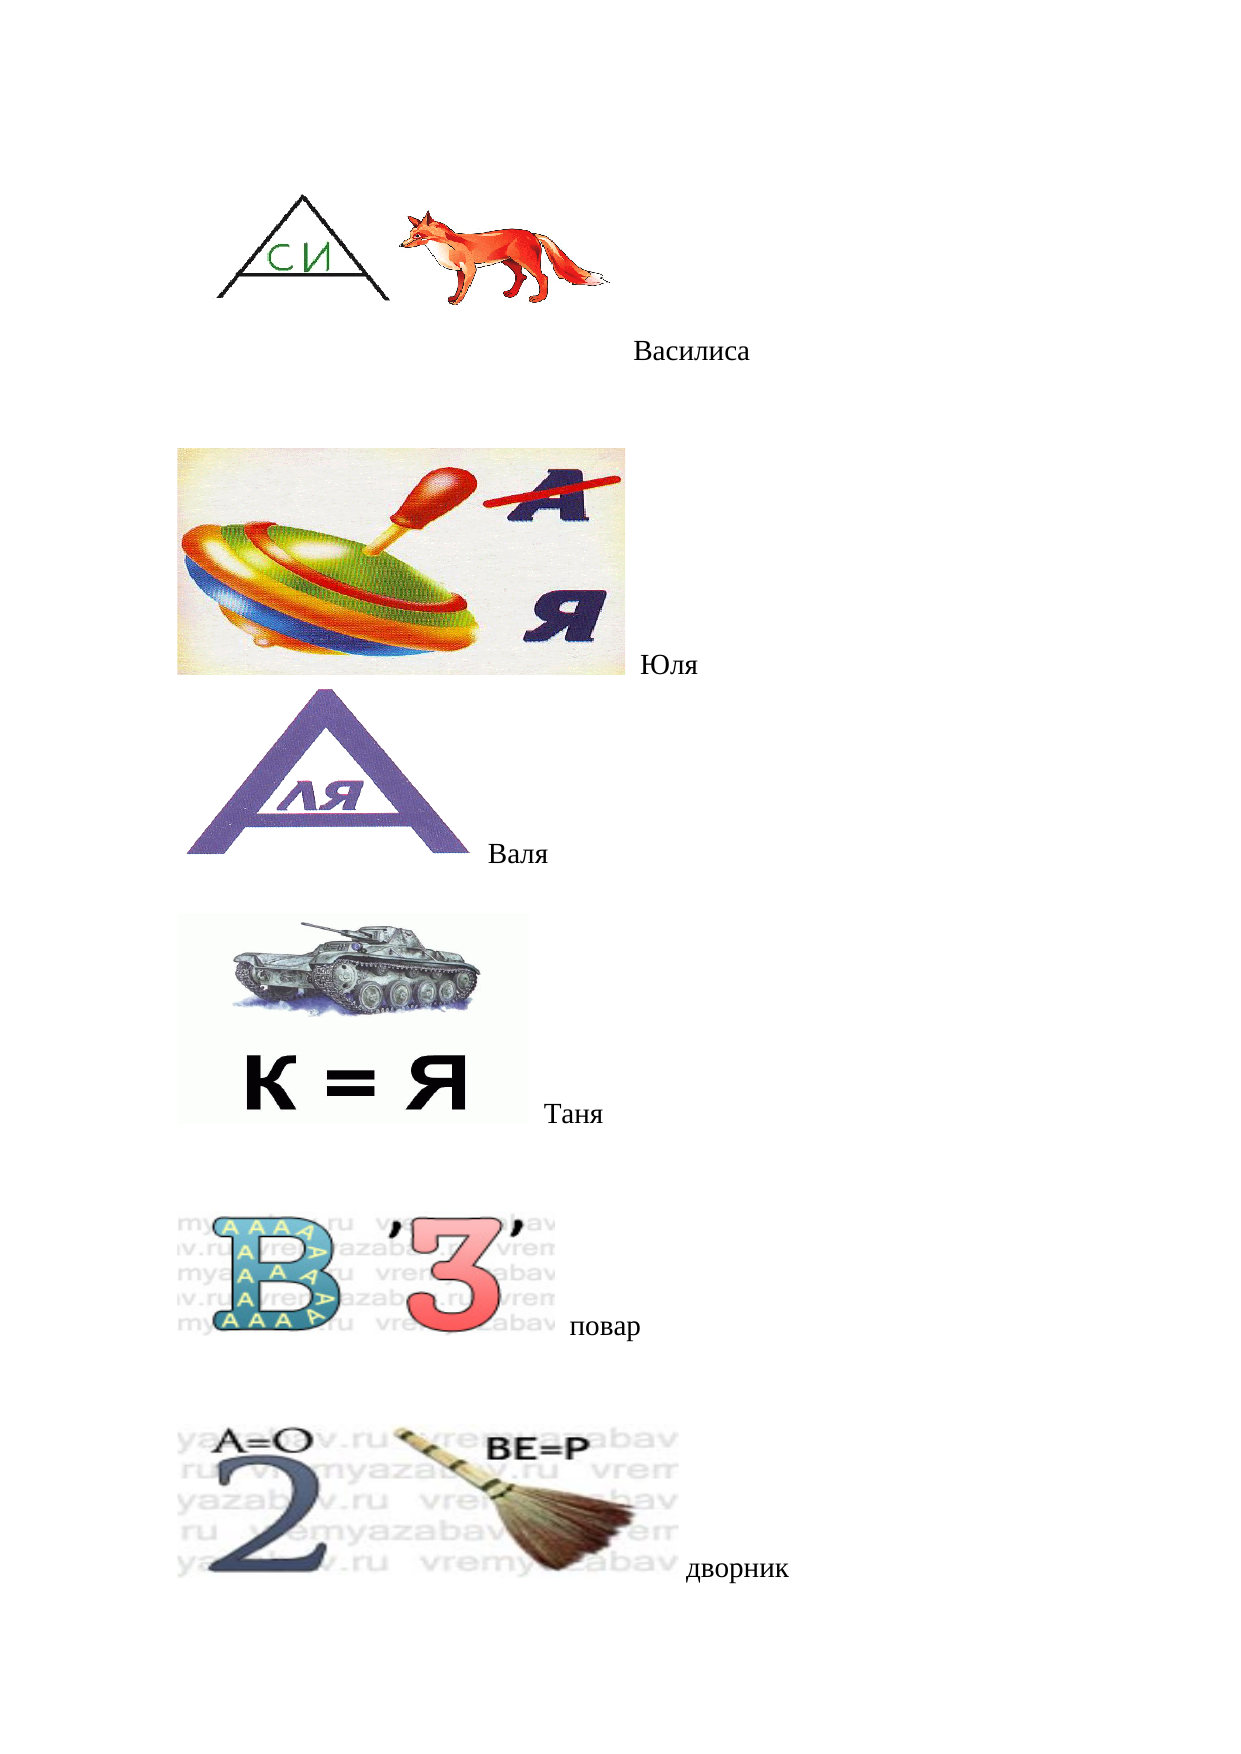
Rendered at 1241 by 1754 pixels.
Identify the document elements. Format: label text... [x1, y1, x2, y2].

picture [177, 448, 626, 675]
picture [177, 1424, 679, 1578]
picture [177, 1211, 555, 1336]
picture [177, 156, 626, 361]
picture [177, 685, 473, 864]
picture [177, 913, 529, 1124]
